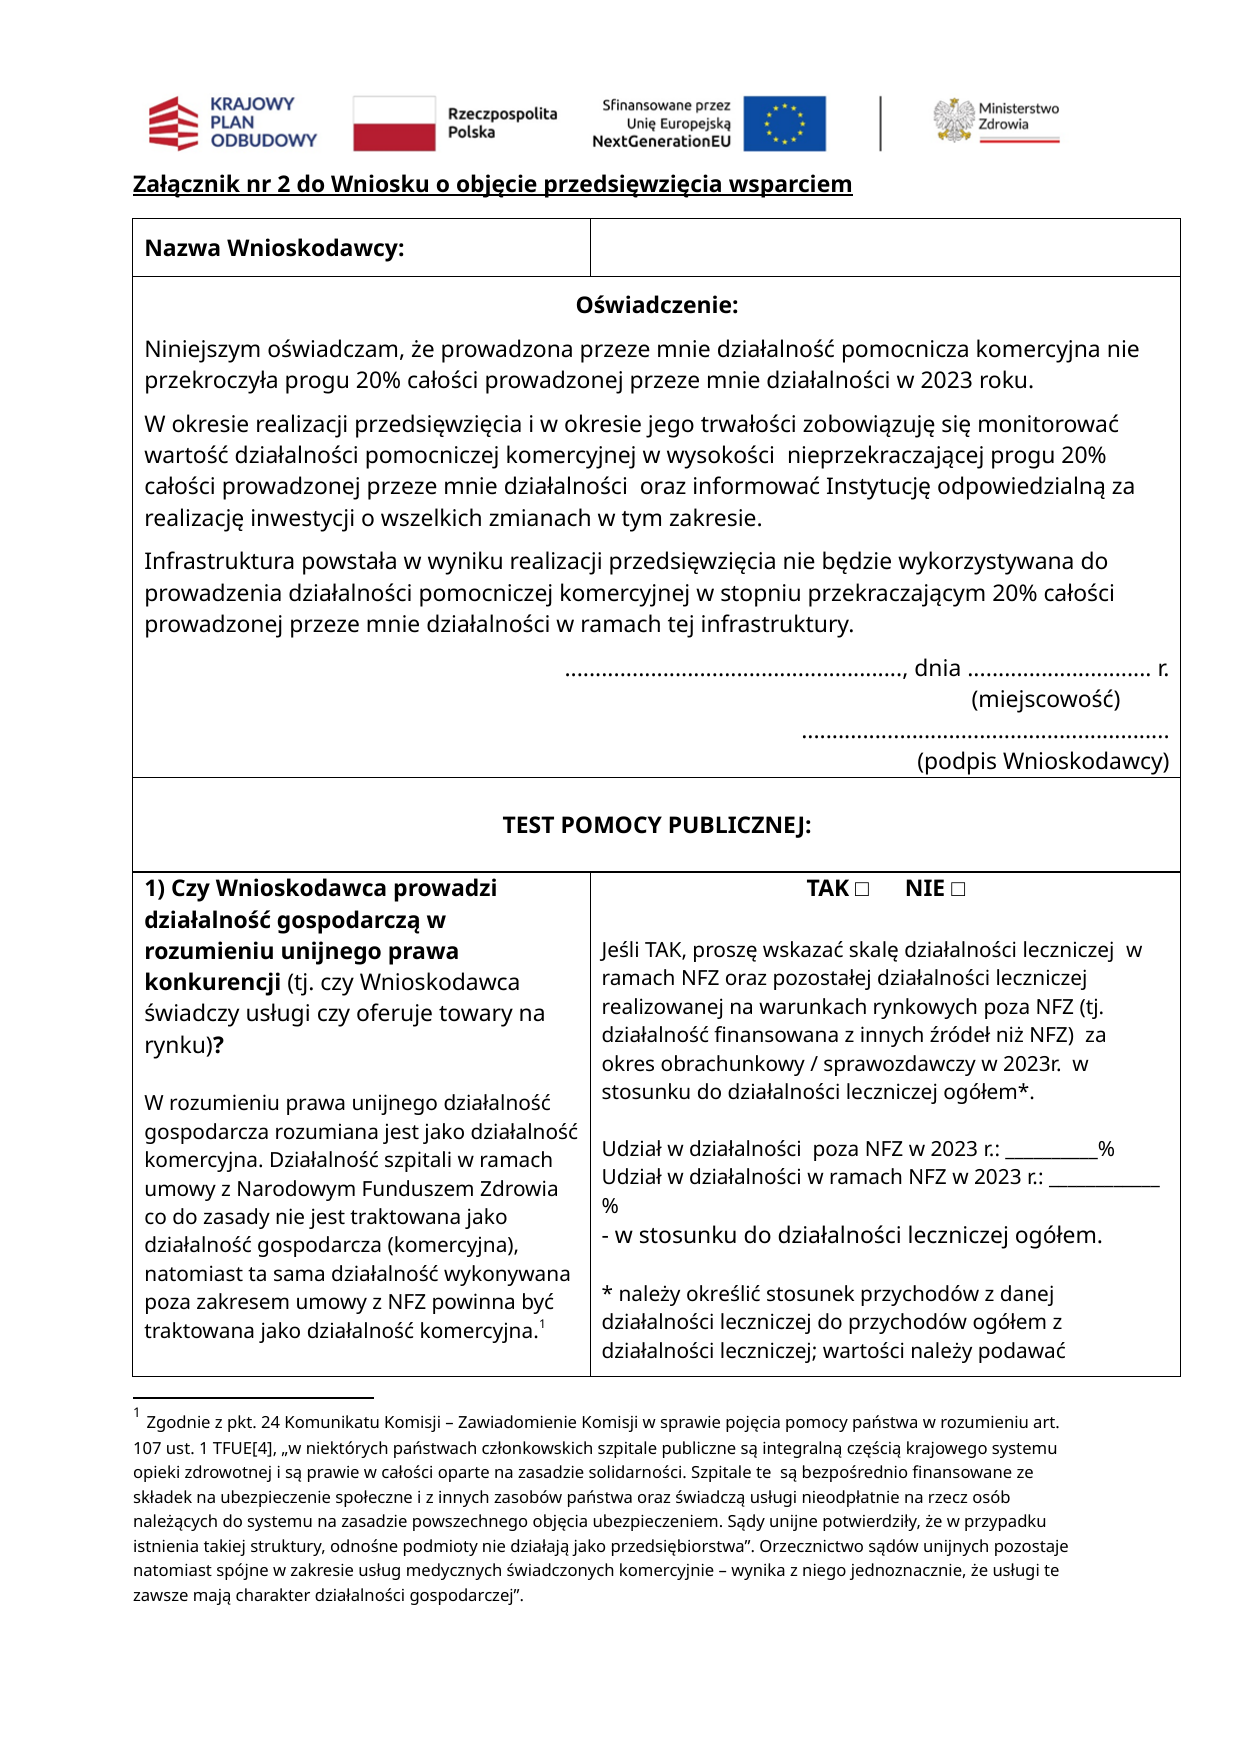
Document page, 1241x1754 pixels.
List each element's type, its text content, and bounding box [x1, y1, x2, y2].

picture [132, 73, 1078, 168]
table_cell TEST POMOCY PUBLICZNEJ: [133, 778, 1180, 871]
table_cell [591, 873, 1180, 1376]
table_header Nazwa Wnioskodawcy: [133, 219, 590, 276]
table_cell Oświadczenie: Niniejszym oświadczam, że prowadzona przeze mnie działalność pomocnicza komercyjna nie przekroczyła progu 20% całości prowadzonej przeze mnie działalności w 2023 roku. W okresie realizacji przedsięwzięcia i w okresie jego trwałości zobowiązuję się monitorować wartość działalności pomocniczej komercyjnej w wysokości nieprzekraczającej progu 20% całości prowadzonej przeze mnie działalności oraz informować Instytucję odpowiedzialną za realizację inwestycji o wszelkich zmianach w tym zakresie. Infrastruktura powstała w wyniku realizacji przedsięwzięcia nie będzie wykorzystywana do prowadzenia działalności pomocniczej komercyjnej w stopniu przekraczającym 20% całości prowadzonej przeze mnie działalności w ramach tej infrastruktury. ......................................................., dnia .............................. r. (miejscowość) ............................................................ (podpis Wnioskodawcy) [133, 277, 1180, 777]
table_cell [133, 873, 590, 1376]
table_header [591, 219, 1180, 276]
text Załącznik nr 2 do Wniosku o objęcie przedsięwzięcia wsparciem [133, 168, 1092, 199]
